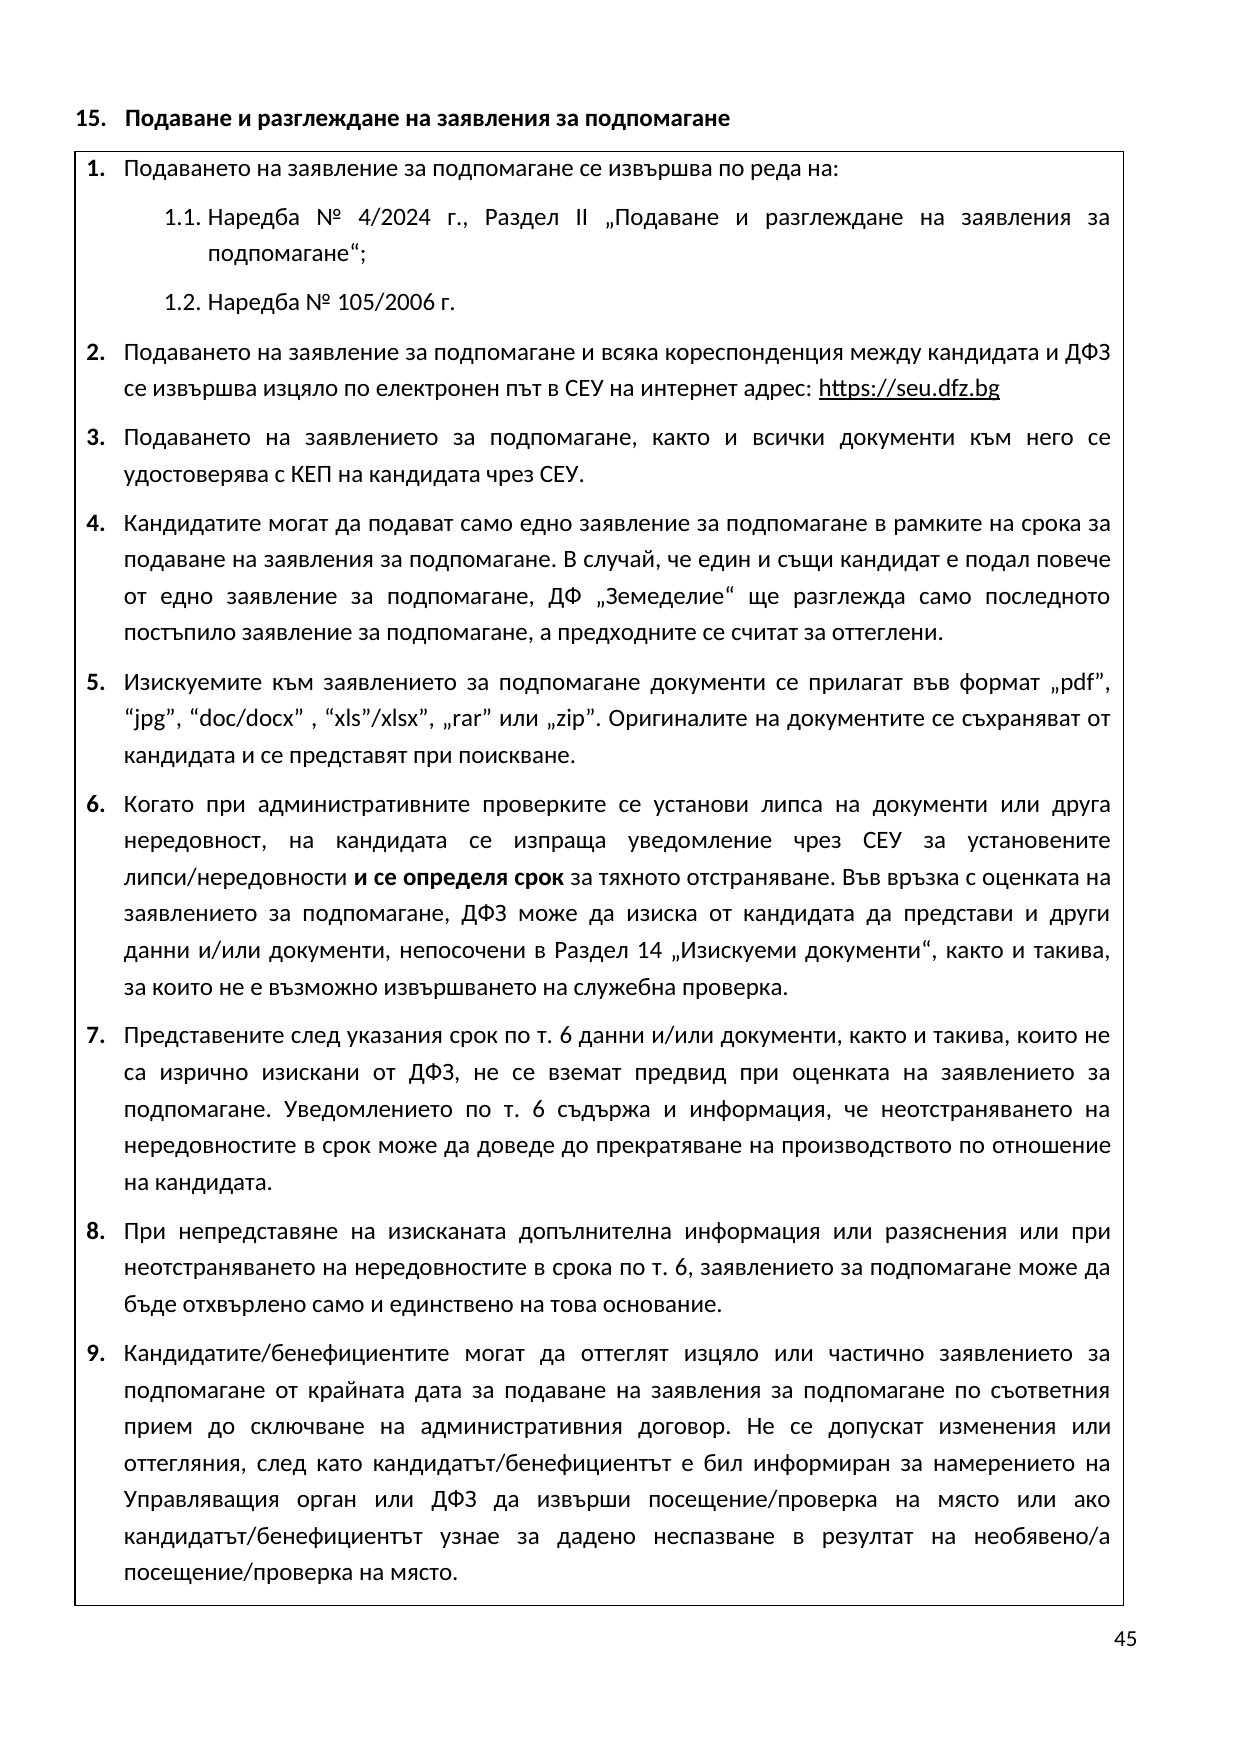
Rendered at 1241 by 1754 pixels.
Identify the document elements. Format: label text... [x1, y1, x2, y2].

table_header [76, 152, 1123, 1605]
subtitle Подаване и разглеждане на заявления за подпомагане [75, 102, 1137, 132]
